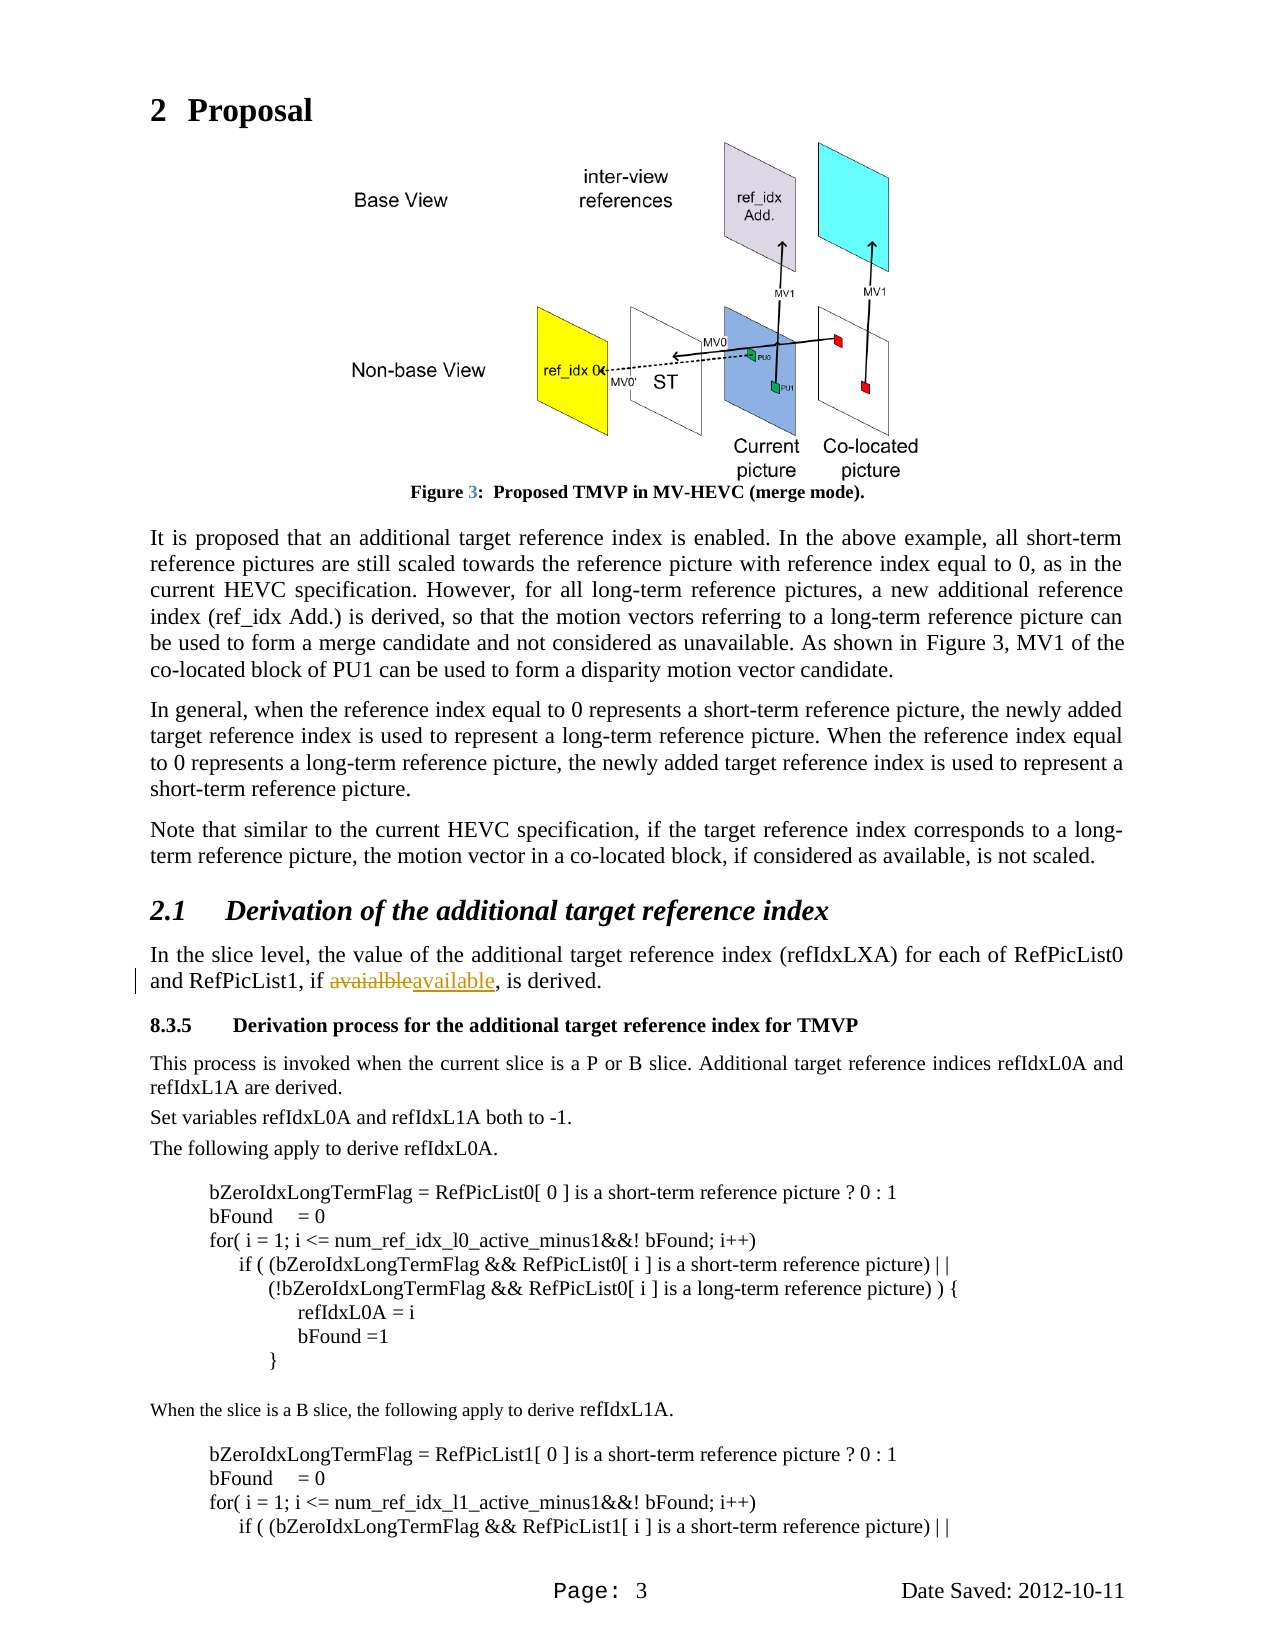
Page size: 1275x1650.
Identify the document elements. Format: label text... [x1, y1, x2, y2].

text In general, when the reference index equal to 0 represents a short-term reference picture, the newly added target reference index is used to represent a long-term reference picture. When the reference index equal to 0 represents a long-term reference picture, the newly added target reference index is used to represent a short-term reference picture. [150, 696, 1125, 802]
list Set variables refIdxL0A and refIdxL1A both to -1. [150, 1105, 1125, 1129]
text 8.3.5 Derivation process for the additional target reference index for TMVP [150, 1013, 1125, 1037]
list When the slice is a B slice, the following apply to derive refIdxL1A. [150, 1397, 1125, 1421]
subtitle Derivation of the additional target reference index [150, 893, 1125, 927]
list The following apply to derive refIdxL0A. [150, 1136, 1125, 1160]
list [209, 1441, 1125, 1538]
text This process is invoked when the current slice is a P or B slice. Additional target reference indices refIdxL0A and refIdxL1A are derived. [150, 1051, 1125, 1099]
list bZeroIdxLongTermFlag = RefPicList0[ 0 ] is a short-term reference picture ? 0 : 1 bFound = 0 for( i = 1; i <= num_ref_idx_l0_active_minus1&&! bFound; i++) if ( (bZeroIdxLongTermFlag && RefPicList0[ i ] is a short-term reference picture) | | (!bZeroIdxLongTermFlag && RefPicList0[ i ] is a long-term reference picture) ) { refIdxL0A = i bFound =1 } [209, 1180, 1125, 1372]
text Note that similar to the current HEVC specification, if the target reference index corresponds to a long-term reference picture, the motion vector in a co-located block, if considered as available, is not scaled. [150, 816, 1125, 868]
subtitle Proposal [150, 90, 1125, 128]
text In the slice level, the value of the additional target reference index (refIdxLXA) for each of RefPicList0 and RefPicList1, if , is derived. [150, 941, 1125, 994]
text It is proposed that an additional target reference index is enabled. In the above example, all short-term reference pictures are still scaled towards the reference picture with reference index equal to 0, as in the current HEVC specification. However, for all long-term reference pictures, a new additional reference index (ref_idx Add.) is derived, so that the motion vectors referring to a long-term reference picture can be used to form a merge candidate and not considered as unavailable. As shown in Figure 3, MV1 of the co-located block of PU1 can be used to form a disparity motion vector candidate. [150, 524, 1125, 682]
picture [351, 142, 924, 482]
text Figure 3: Proposed TMVP in MV-HEVC (merge mode). [150, 481, 1125, 503]
